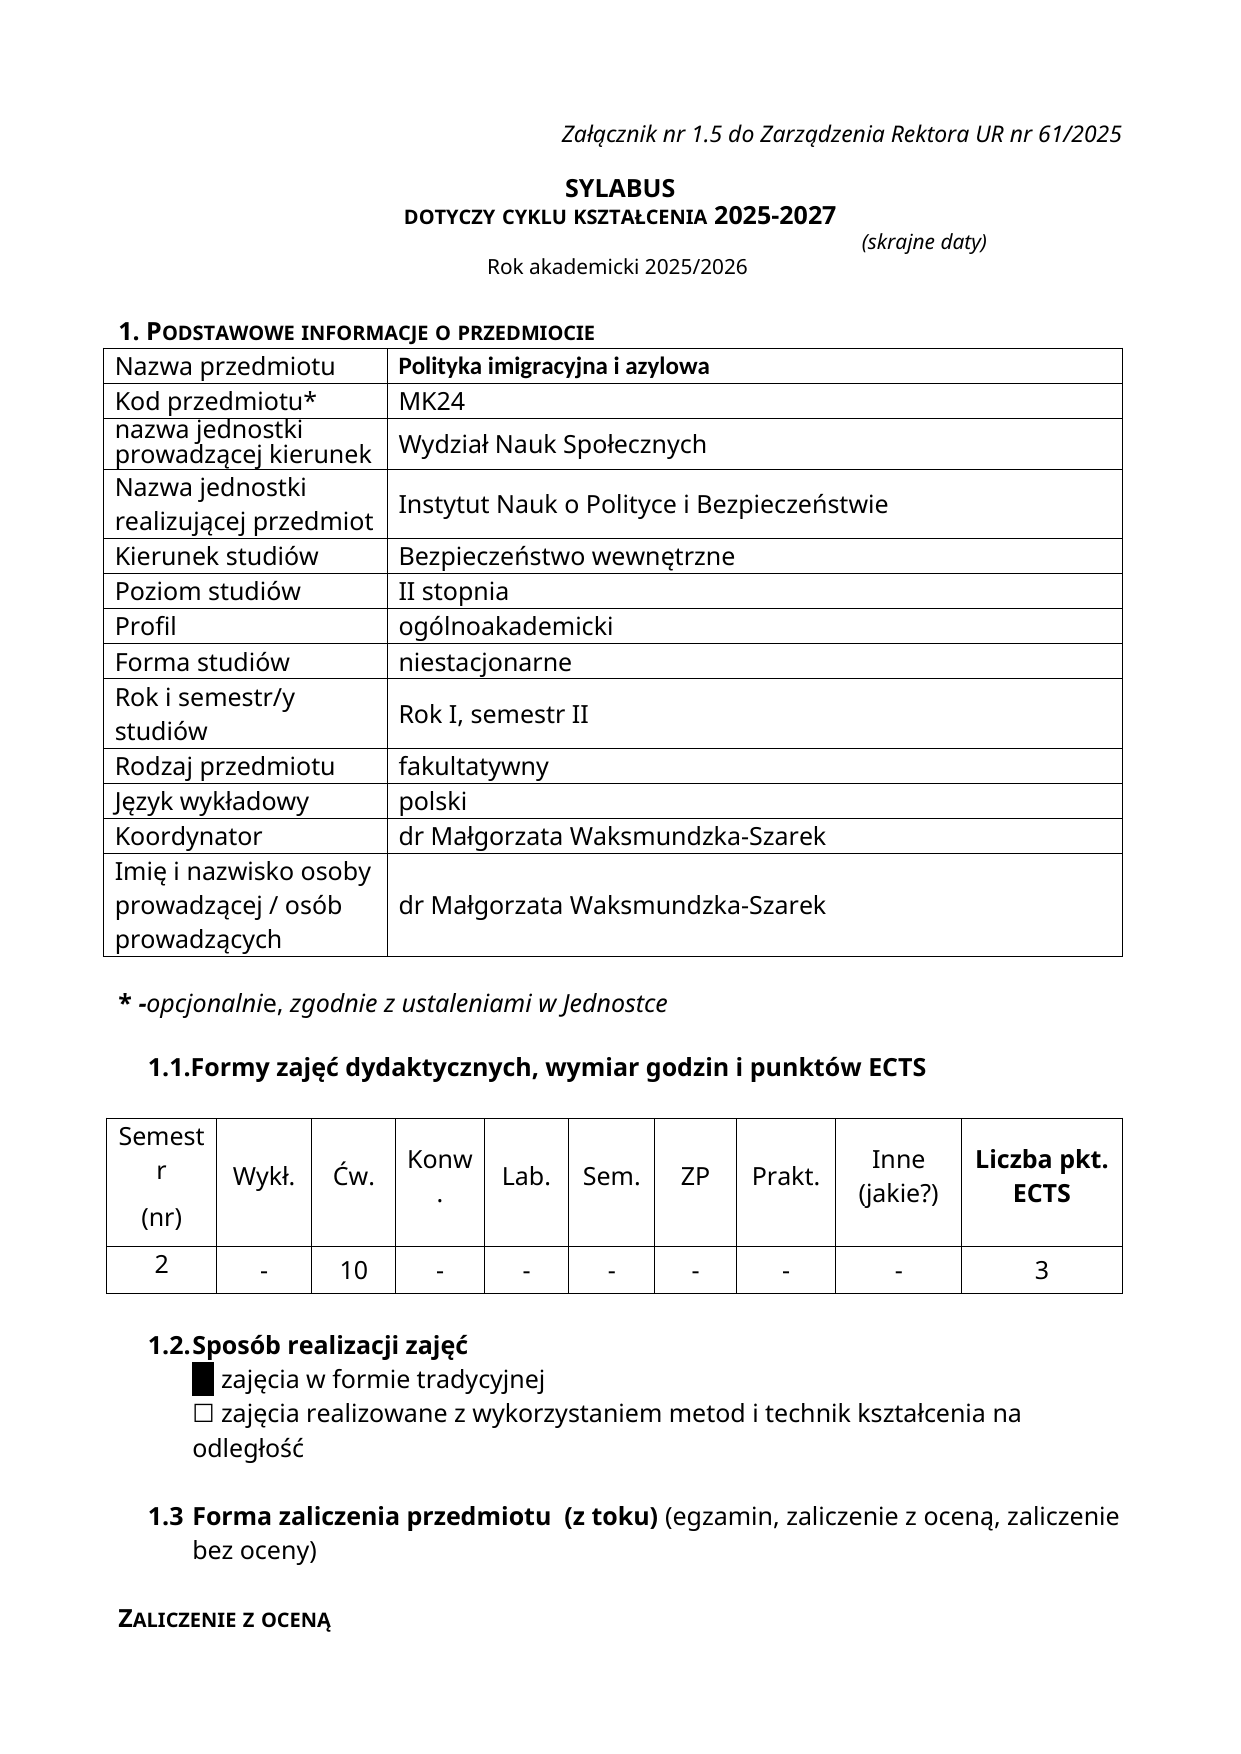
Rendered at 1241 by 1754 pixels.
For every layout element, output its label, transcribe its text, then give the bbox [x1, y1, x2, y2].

table_cell Nazwa jednostki realizującej przedmiot [104, 470, 387, 538]
table_cell Koordynator [104, 819, 387, 853]
table_cell - [836, 1247, 961, 1293]
table_header Semestr (nr) [107, 1119, 216, 1246]
table_cell Bezpieczeństwo wewnętrzne [388, 539, 1122, 573]
table_header Prakt. [737, 1119, 835, 1246]
table_header Konw. [396, 1119, 484, 1246]
table_cell Język wykładowy [104, 784, 387, 818]
table_header Liczba pkt. ECTS [962, 1119, 1122, 1246]
table_cell Rodzaj przedmiotu [104, 749, 387, 782]
table_header Nazwa przedmiotu [104, 349, 387, 382]
table_header Wykł. [217, 1119, 311, 1246]
text 1. Podstawowe informacje o przedmiocie [118, 313, 1122, 347]
table_cell II stopnia [388, 574, 1122, 608]
table_cell polski [388, 784, 1122, 818]
table_cell Kierunek studiów [104, 539, 387, 573]
table_header Inne (jakie?) [836, 1119, 961, 1246]
table_cell ogólnoakademicki [388, 609, 1122, 643]
table_cell - [655, 1247, 736, 1293]
text * -opcjonalnie, zgodnie z ustaleniami w Jednostce [118, 986, 1122, 1020]
table_cell 3 [962, 1247, 1122, 1293]
table_cell Imię i nazwisko osoby prowadzącej / osób prowadzących [104, 854, 387, 956]
table_cell - [396, 1247, 484, 1293]
table_cell Kod przedmiotu* [104, 384, 387, 418]
table_cell Rok i semestr/y studiów [104, 679, 387, 747]
table_cell - [737, 1247, 835, 1293]
table_cell 2 [107, 1247, 216, 1293]
table_cell - [569, 1247, 654, 1293]
table_header ZP [655, 1119, 736, 1246]
text Rok akademicki 2025/2026 [118, 254, 1122, 279]
table_cell Forma studiów [104, 644, 387, 678]
text ☐ zajęcia realizowane z wykorzystaniem metod i technik kształcenia na odległość [192, 1396, 1122, 1464]
table_cell Poziom studiów [104, 574, 387, 608]
table_cell Rok I, semestr II [388, 679, 1122, 747]
table_cell dr Małgorzata Waksmundzka-Szarek [388, 819, 1122, 853]
text 1.3 Forma zaliczenia przedmiotu (z toku) (egzamin, zaliczenie z oceną, zaliczenie bez oceny) [148, 1498, 1122, 1566]
table_cell Profil [104, 609, 387, 643]
table_cell Instytut Nauk o Polityce i Bezpieczeństwie [388, 470, 1122, 538]
table_cell fakultatywny [388, 749, 1122, 782]
table_cell dr Małgorzata Waksmundzka-Szarek [388, 854, 1122, 956]
text (skrajne daty) [118, 229, 1122, 254]
table_cell - [217, 1247, 311, 1293]
table_header Polityka imigracyjna i azylowa [388, 349, 1122, 382]
table_cell - [485, 1247, 568, 1293]
table_header Ćw. [312, 1119, 395, 1246]
table_header Lab. [485, 1119, 568, 1246]
text SYLABUS [118, 170, 1122, 204]
text dotyczy cyklu kształcenia 2025-2027 [118, 204, 1122, 229]
text 1.1.Formy zajęć dydaktycznych, wymiar godzin i punktów ECTS [148, 1049, 1122, 1083]
text Załącznik nr 1.5 do Zarządzenia Rektora UR nr 61/2025 [118, 118, 1122, 149]
text ☐ zajęcia w formie tradycyjnej [214, 1362, 1122, 1396]
table_cell nazwa jednostki prowadzącej kierunek [104, 419, 387, 469]
text 1.2. Sposób realizacji zajęć [148, 1328, 1122, 1362]
table_cell MK24 [388, 384, 1122, 418]
table_cell 10 [312, 1247, 395, 1293]
table_cell Wydział Nauk Społecznych [388, 419, 1122, 469]
table_cell niestacjonarne [388, 644, 1122, 678]
text Zaliczenie z oceną [118, 1601, 1122, 1634]
table_header Sem. [569, 1119, 654, 1246]
